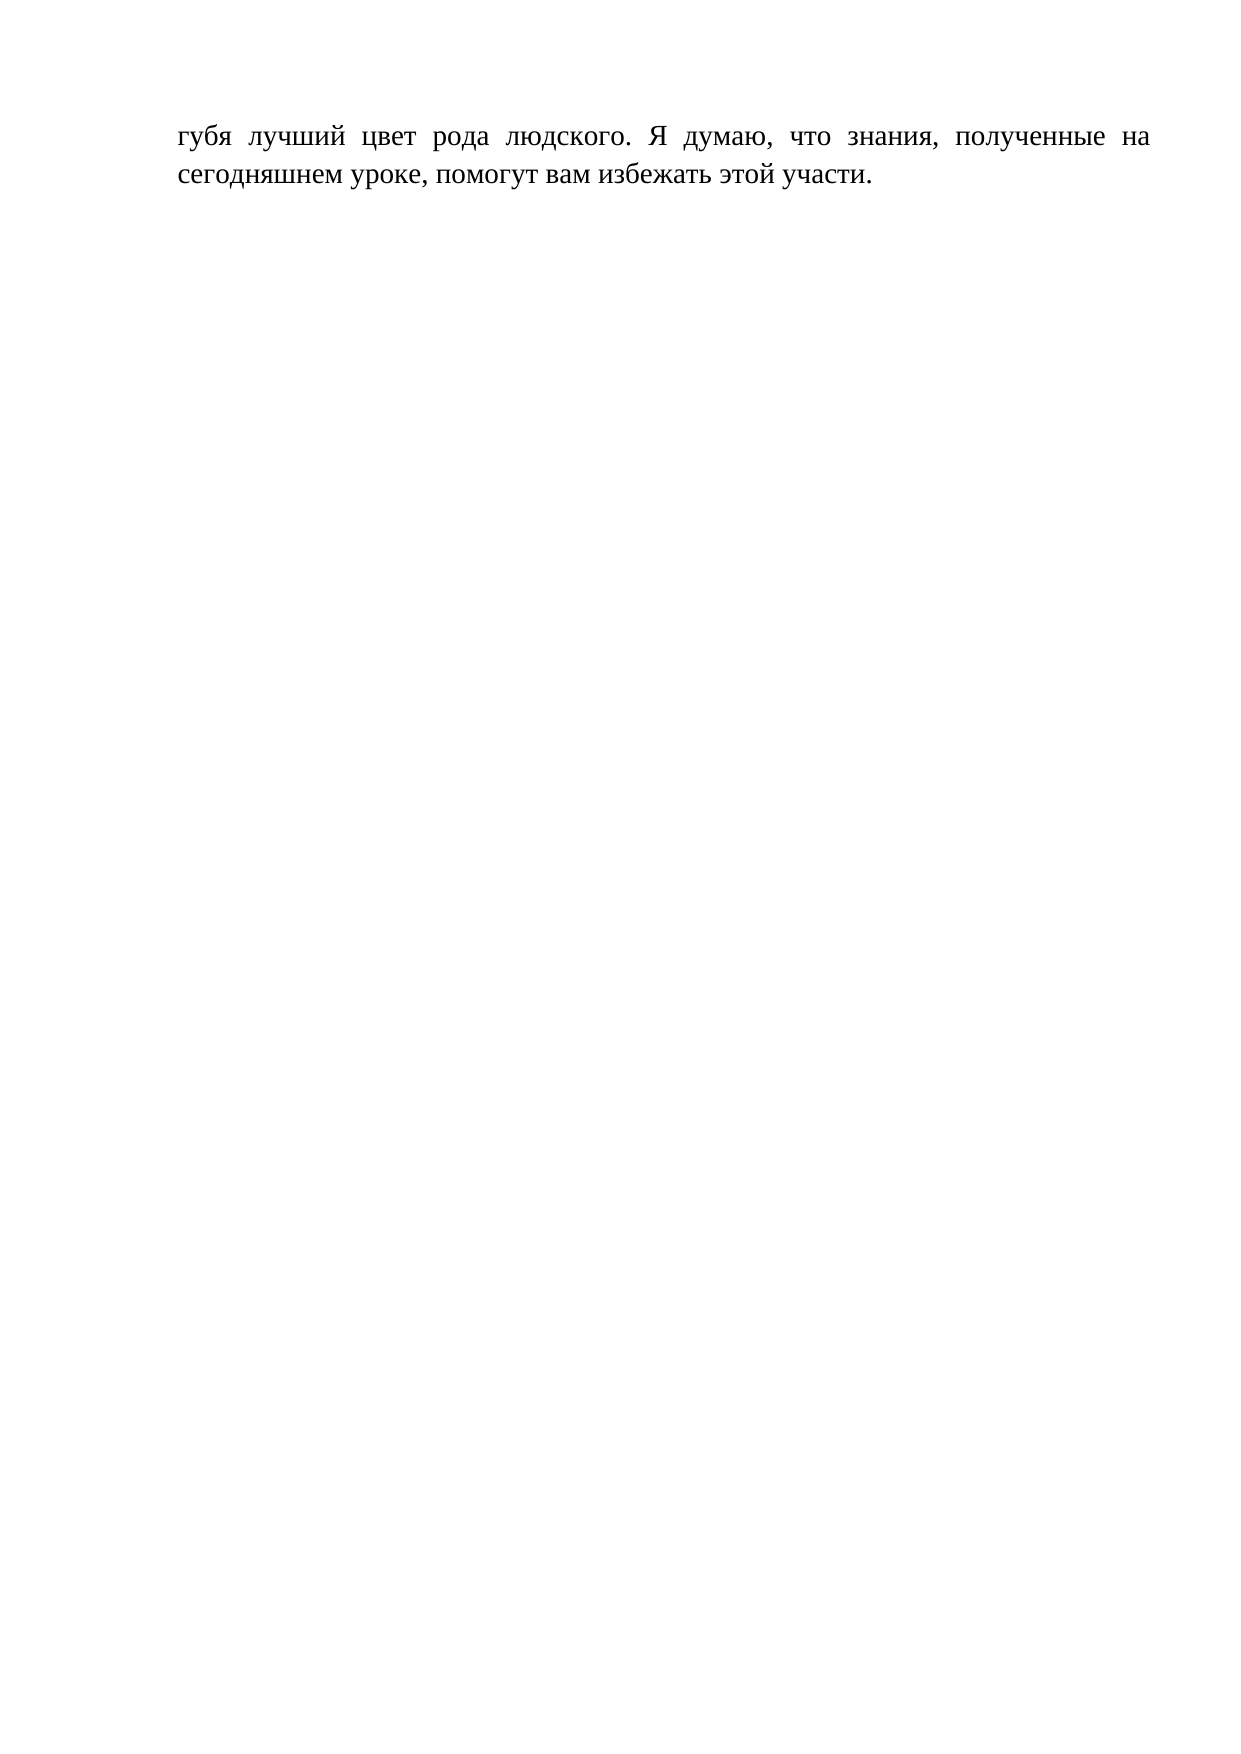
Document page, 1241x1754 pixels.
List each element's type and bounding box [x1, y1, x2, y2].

text [177, 118, 1152, 190]
